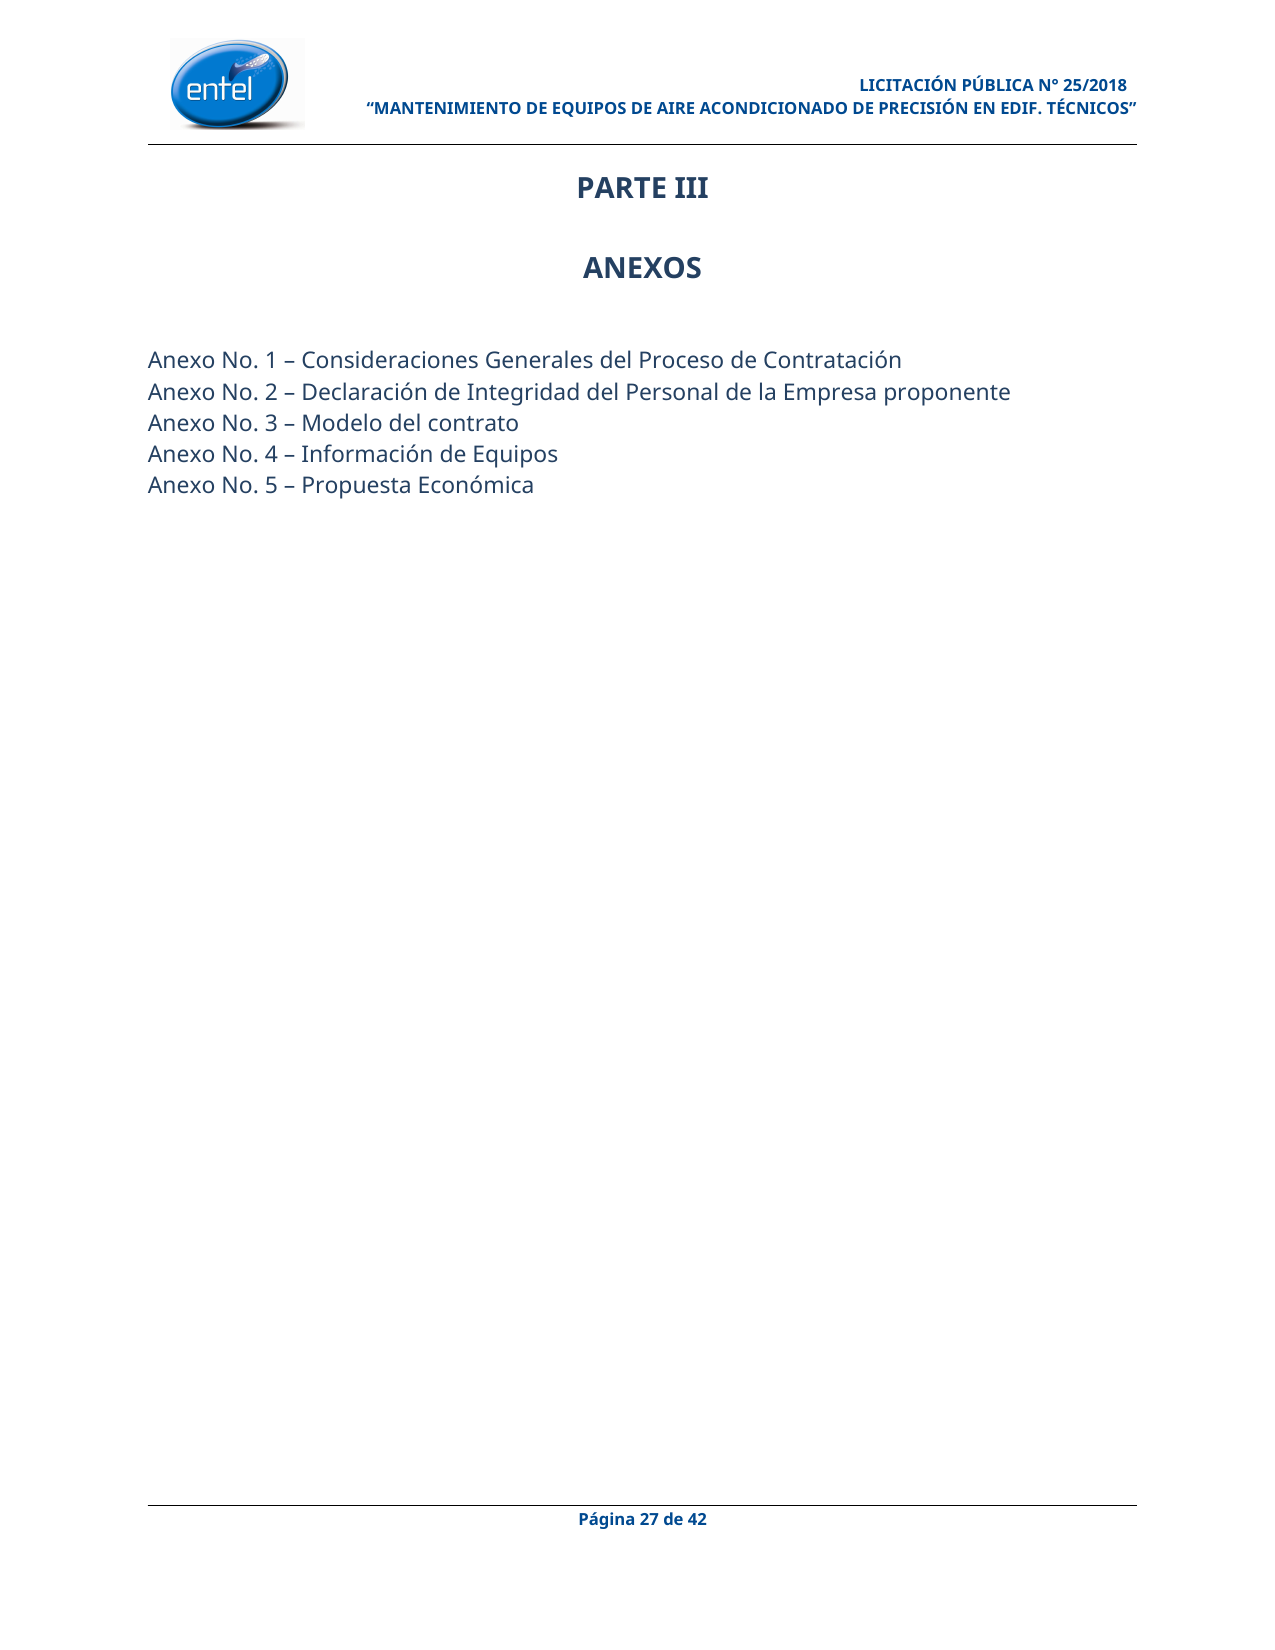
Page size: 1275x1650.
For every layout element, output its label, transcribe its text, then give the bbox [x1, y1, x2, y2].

text Anexo No. 3 – Modelo del contrato [148, 407, 1137, 438]
text Anexo No. 2 – Declaración de Integridad del Personal de la Empresa proponente [148, 376, 1137, 407]
picture [170, 38, 305, 130]
text PARTE III [148, 168, 1137, 207]
text Anexo No. 4 – Información de Equipos [148, 438, 1137, 469]
text Anexo No. 5 – Propuesta Económica [148, 469, 1137, 501]
text Anexo No. 1 – Consideraciones Generales del Proceso de Contratación [148, 344, 1137, 376]
text ANEXOS [148, 247, 1137, 287]
